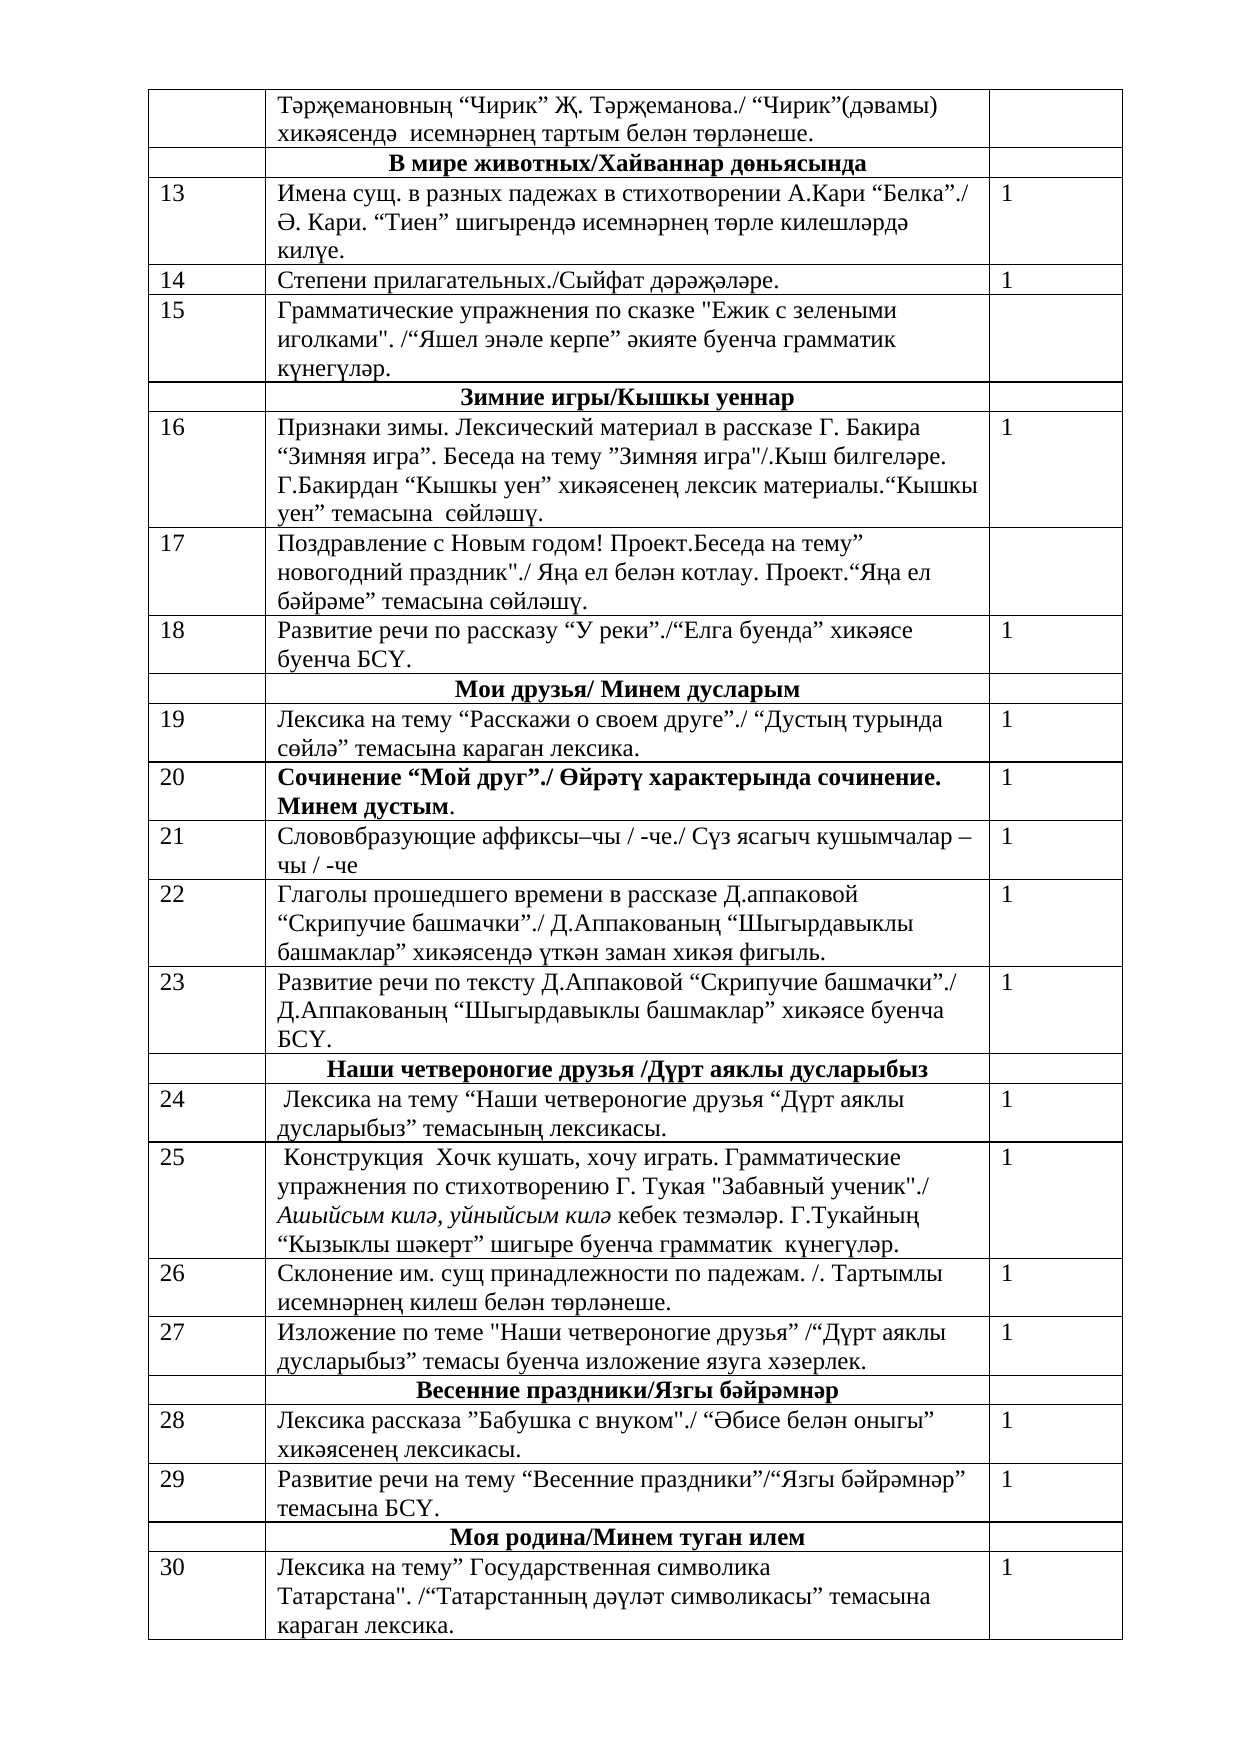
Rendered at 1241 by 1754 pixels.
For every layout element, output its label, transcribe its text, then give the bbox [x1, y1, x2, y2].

table_cell 26 [149, 1259, 265, 1316]
table_cell 24 [149, 1084, 265, 1141]
table_cell 20 [149, 763, 265, 820]
table_cell Лексика на тему “Расскажи о своем друге”./ “Дустың турында сөйлә” темасына караган лексика. [266, 704, 989, 761]
table_cell 1 [990, 1143, 1122, 1257]
table_cell 30 [149, 1552, 265, 1638]
table_cell 1 [990, 1464, 1122, 1521]
table_cell 1 [990, 1552, 1122, 1638]
table_cell 18 [149, 616, 265, 673]
table_cell Лексика рассказа ”Бабушка с внуком"./ “Әбисе белән оныгы” хикәясенең лексикасы. [266, 1405, 989, 1463]
table_cell Слововбразующие аффиксы–чы / -че./ Сүз ясагыч кушымчалар –чы / -че [266, 821, 989, 878]
table_cell 1 [990, 763, 1122, 820]
table_cell 1 [990, 1084, 1122, 1141]
table_cell Весенние праздники/Язгы бәйрәмнәр [266, 1376, 989, 1404]
table_cell 1 [990, 1317, 1122, 1374]
table_cell Изложение по теме "Наши четвероногие друзья” /“Дүрт аяклы дусларыбыз” темасы буенча изложение язуга хәзерлек. [266, 1317, 989, 1374]
table_cell Имена сущ. в разных падежах в стихотворении А.Кари “Белка”./ Ә. Кари. “Тиен” шигырендә исемнәрнең төрле килешләрдә килүе. [266, 178, 989, 264]
table_cell [990, 528, 1122, 614]
table_cell В мире животных/Хайваннар дөньясында [266, 148, 989, 177]
table_cell [149, 1523, 265, 1551]
table_cell 1 [990, 412, 1122, 527]
table_cell Наши четвероногие друзья /Дүрт аяклы дусларыбыз [266, 1054, 989, 1083]
table_cell 1 [990, 265, 1122, 294]
table_cell Мои друзья/ Минем дусларым [266, 674, 989, 703]
table_cell 28 [149, 1405, 265, 1463]
table_cell Развитие речи по рассказу “У реки”./“Елга буенда” хикәясе буенча БСҮ. [266, 616, 989, 673]
table_cell Поздравление с Новым годом! Проект.Беседа на тему” новогодний праздник"./ Яңа ел белән котлау. Проект.“Яңа ел бәйрәме” темасына сөйләшү. [266, 528, 989, 614]
table_cell [990, 383, 1122, 411]
table_cell 14 [149, 265, 265, 294]
table_cell 22 [149, 880, 265, 966]
table_cell Сочинение “Мой друг”./ Өйрәтү характерында сочинение. Минем дустым. [266, 763, 989, 820]
table_cell 1 [990, 1405, 1122, 1463]
table_cell Развитие речи на тему “Весенние праздники”/“Язгы бәйрәмнәр” темасына БСҮ. [266, 1464, 989, 1521]
table_cell 21 [149, 821, 265, 878]
table_cell 25 [149, 1143, 265, 1257]
table_cell 23 [149, 967, 265, 1053]
table_cell 17 [149, 528, 265, 614]
table_cell Конструкция Хочк кушать, хочу играть. Грамматические упражнения по стихотворению Г. Тукая "Забавный ученик"./ Ашыйсым килә, уйныйсым килә кебек тезмәләр. Г.Тукайның “Кызыклы шәкерт” шигыре буенча грамматик күнегүләр. [266, 1143, 989, 1257]
table_cell Склонение им. сущ принадлежности по падежам. /. Тартымлы исемнәрнең килеш белән төрләнеше. [266, 1259, 989, 1316]
table_cell [149, 148, 265, 177]
table_cell 1 [990, 178, 1122, 264]
table_cell [990, 1054, 1122, 1083]
table_cell [149, 383, 265, 411]
table_cell [990, 1376, 1122, 1404]
table_cell [149, 1054, 265, 1083]
table_cell [149, 1376, 265, 1404]
table_cell [990, 148, 1122, 177]
table_cell Лексика на тему” Государственная символика Татарстана". /“Татарстанның дәүләт символикасы” темасына караган лексика. [266, 1552, 989, 1638]
table_cell [990, 1523, 1122, 1551]
table_cell 1 [990, 1259, 1122, 1316]
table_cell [266, 90, 989, 147]
table_cell [149, 674, 265, 703]
table_cell 1 [990, 616, 1122, 673]
table_cell 13 [149, 178, 265, 264]
table_cell 1 [990, 967, 1122, 1053]
table_cell 1 [990, 704, 1122, 761]
table_cell Глаголы прошедшего времени в рассказе Д.аппаковой “Скрипучие башмачки”./ Д.Аппакованың “Шыгырдавыклы башмаклар” хикәясендә үткән заман хикәя фигыль. [266, 880, 989, 966]
table_cell 29 [149, 1464, 265, 1521]
table_cell 12 [149, 90, 265, 147]
table_cell Моя родина/Минем туган илем [266, 1523, 989, 1551]
table_cell Степени прилагательных./Сыйфат дәрәҗәләре. [266, 265, 989, 294]
table_cell Грамматические упражнения по сказке "Ежик с зелеными иголками". /“Яшел энәле керпе” әкияте буенча грамматик күнегүләр. [266, 295, 989, 381]
table_cell 19 [149, 704, 265, 761]
table_cell [990, 674, 1122, 703]
table_cell 15 [149, 295, 265, 381]
table_cell 1 [990, 880, 1122, 966]
table_cell [990, 295, 1122, 381]
table_cell 16 [149, 412, 265, 527]
table_cell Лексика на тему “Наши четвероногие друзья “Дүрт аяклы дусларыбыз” темасының лексикасы. [266, 1084, 989, 1141]
table_cell Развитие речи по тексту Д.Аппаковой “Скрипучие башмачки”./ Д.Аппакованың “Шыгырдавыклы башмаклар” хикәясе буенча БСҮ. [266, 967, 989, 1053]
table_cell Признаки зимы. Лексический материал в рассказе Г. Бакира “Зимняя игра”. Беседа на тему ”Зимняя игра"/.Кыш билгеләре. Г.Бакирдан “Кышкы уен” хикәясенең лексик материалы.“Кышкы уен” темасына сөйләшү. [266, 412, 989, 527]
table_cell 1 [990, 821, 1122, 878]
table_cell Зимние игры/Кышкы уеннар [266, 383, 989, 411]
table_cell 27 [149, 1317, 265, 1374]
table_cell [990, 90, 1122, 147]
